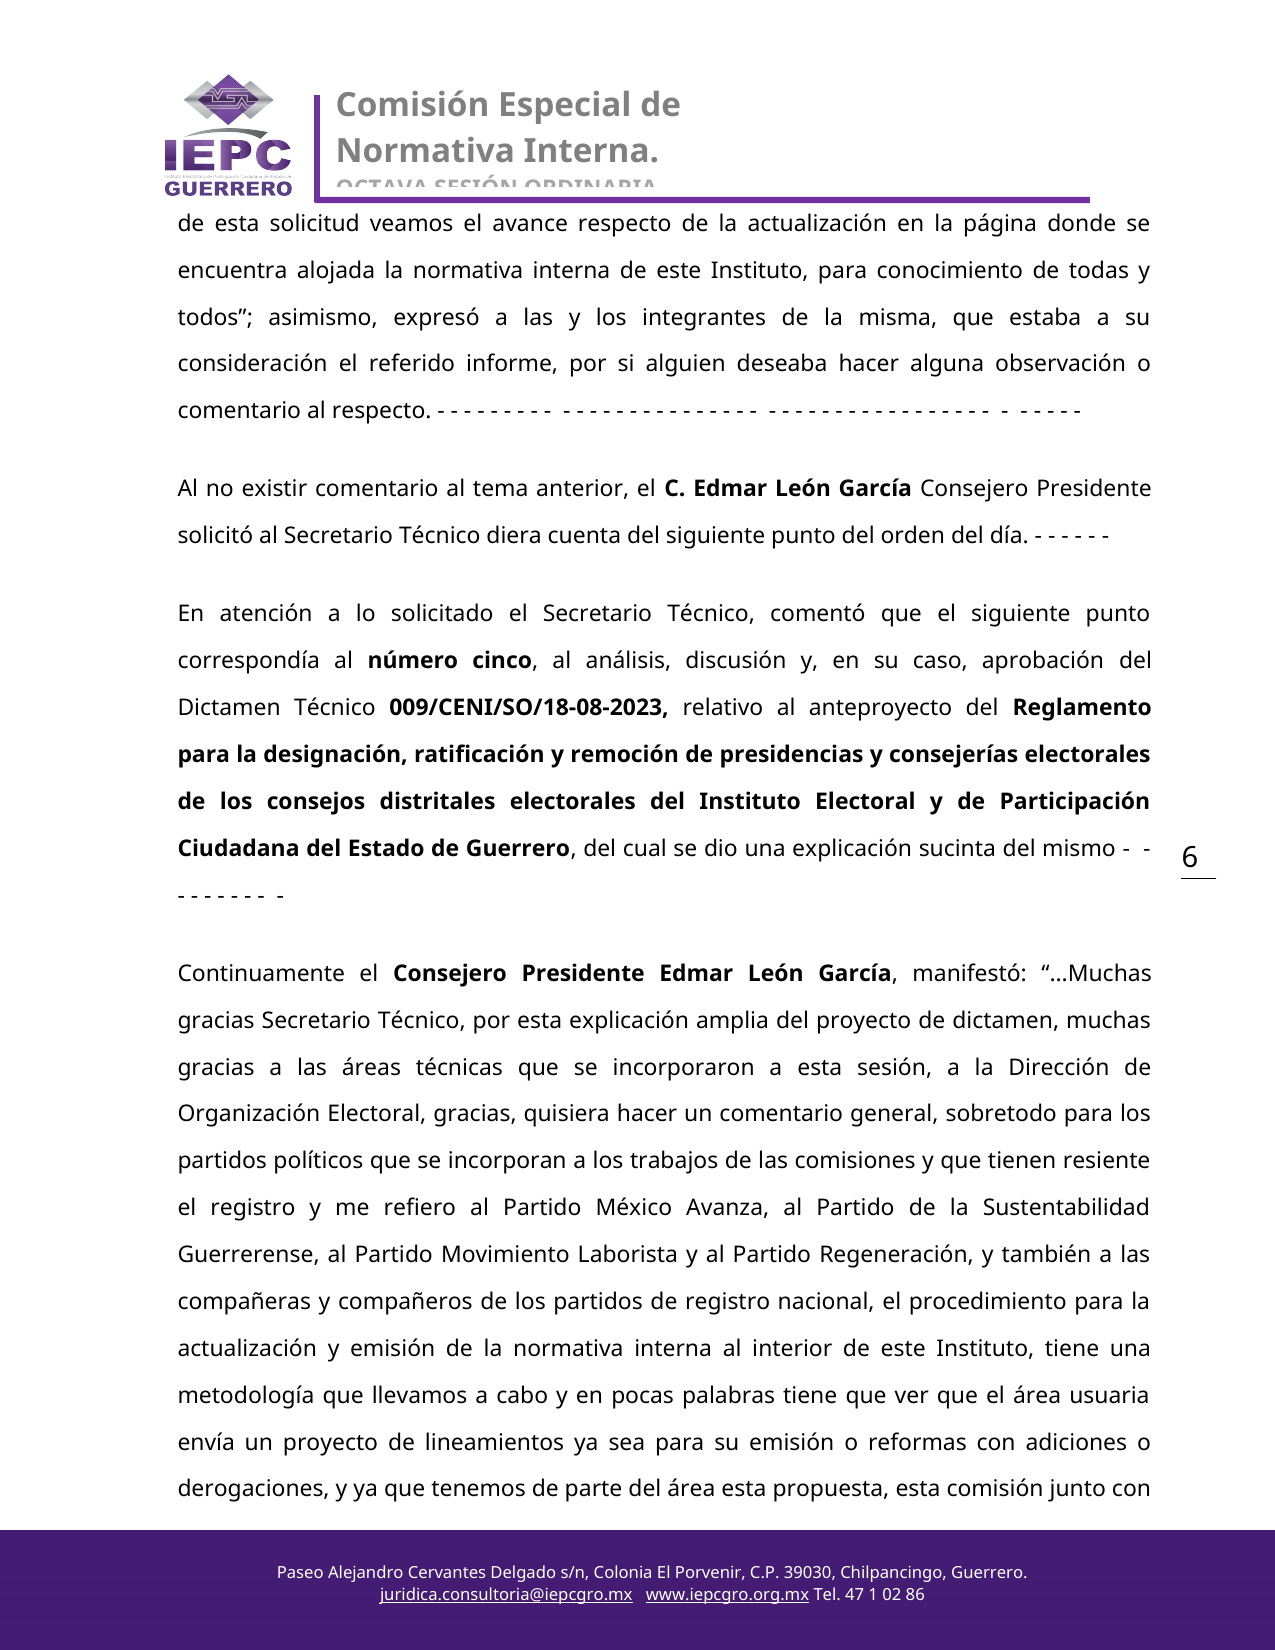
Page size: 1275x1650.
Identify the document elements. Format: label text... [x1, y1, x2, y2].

text En atención a lo solicitado el Secretario Técnico, comentó que el siguiente punto correspondía al número cinco, al análisis, discusión y, en su caso, aprobación del Dictamen Técnico 009/CENI/SO/18-08-2023, relativo al anteproyecto del Reglamento para la designación, ratificación y remoción de presidencias y consejerías electorales de los consejos distritales electorales del Instituto Electoral y de Participación Ciudadana del Estado de Guerrero, del cual se dio una explicación sucinta del mismo - - - - - - - - - - [177, 597, 1152, 910]
text Al no existir comentario al tema anterior, el C. Edmar León García Consejero Presidente solicitó al Secretario Técnico diera cuenta del siguiente punto del orden del día. - - - - - - [177, 472, 1152, 551]
picture [0, 1530, 1275, 1650]
picture [157, 69, 299, 201]
